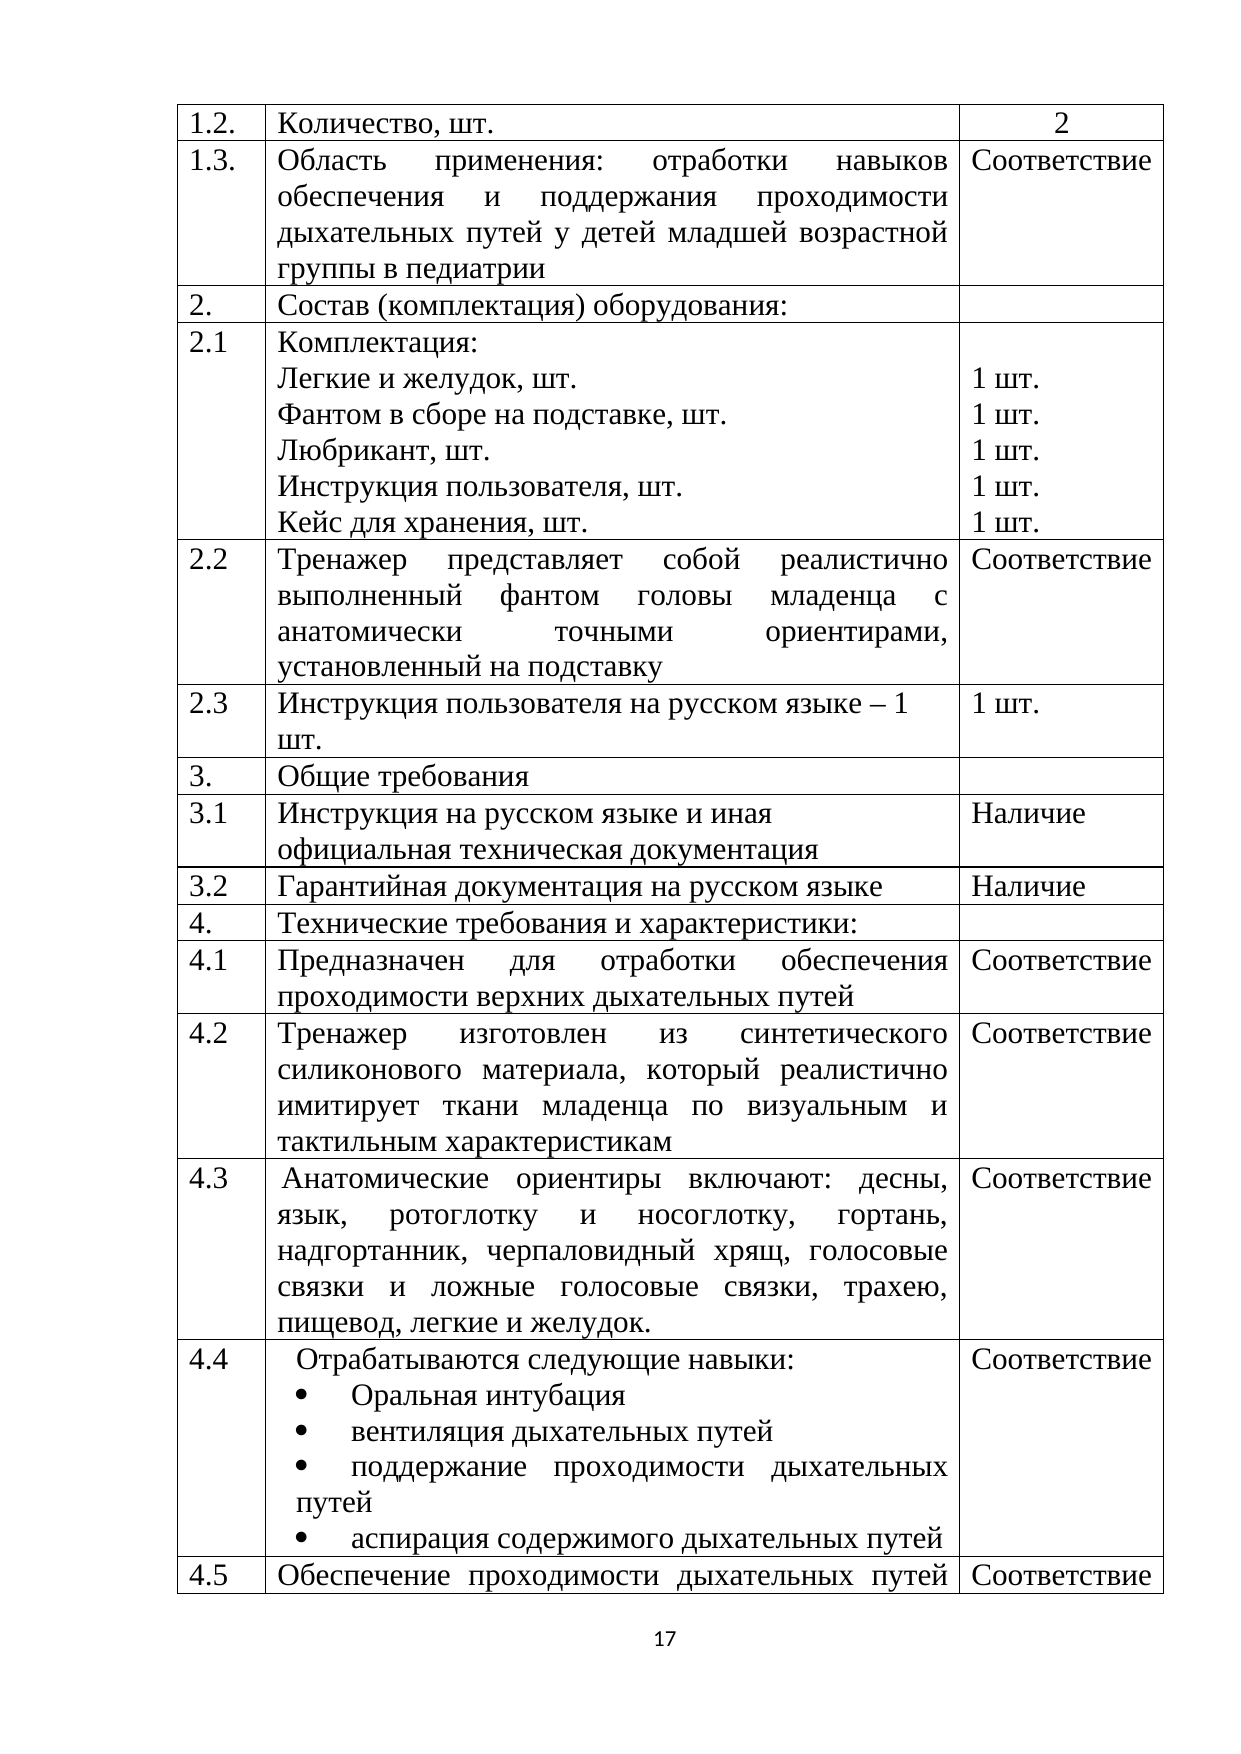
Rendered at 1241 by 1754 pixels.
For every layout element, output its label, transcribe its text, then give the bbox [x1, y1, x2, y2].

table_cell Соответствие [960, 1014, 1163, 1158]
table_cell 1 шт. 1 шт. 1 шт. 1 шт. 1 шт. [960, 323, 1163, 539]
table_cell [266, 1557, 959, 1592]
table_cell 4.3 [178, 1159, 265, 1339]
table_cell 1 шт. [960, 685, 1163, 757]
table_cell Соответствие [960, 941, 1163, 1013]
table_cell Технические требования и характеристики: [266, 905, 959, 940]
table_cell 2.3 [178, 685, 265, 757]
table_cell [960, 286, 1163, 322]
table_cell 1.3. [178, 141, 265, 285]
table_cell 2.2 [178, 540, 265, 684]
table_cell 4.2 [178, 1014, 265, 1158]
table_cell 2.1 [178, 323, 265, 539]
table_cell Наличие [960, 795, 1163, 866]
table_cell Количество, шт. [266, 105, 959, 140]
table_cell 3.2 [178, 868, 265, 903]
table_cell 4.4 [178, 1340, 265, 1556]
table_cell Предназначен для отработки обеспечения проходимости верхних дыхательных путей [266, 941, 959, 1013]
table_cell 2. [178, 286, 265, 322]
table_cell Соответствие [960, 1340, 1163, 1556]
table_cell Тренажер изготовлен из синтетического силиконового материала, который реалистично имитирует ткани младенца по визуальным и тактильным характеристикам [266, 1014, 959, 1158]
table_cell Соответствие [960, 141, 1163, 285]
table_cell Анатомические ориентиры включают: десны, язык, ротоглотку и носоглотку, гортань, надгортанник, черпаловидный хрящ, голосовые связки и ложные голосовые связки, трахею, пищевод, легкие и желудок. [266, 1159, 959, 1339]
table_cell Общие требования [266, 758, 959, 793]
table_cell 2 [960, 105, 1163, 140]
table_cell Отрабатываются следующие навыки: Оральная интубация вентиляция дыхательных путей поддержание проходимости дыхательных путей аспирация содержимого дыхательных путей [266, 1340, 959, 1556]
table_cell [960, 905, 1163, 940]
table_cell Гарантийная документация на русском языке [266, 868, 959, 903]
table_cell Инструкция на русском языке и иная официальная техническая документация [266, 795, 959, 866]
table_cell Инструкция пользователя на русском языке – 1 шт. [266, 685, 959, 757]
table_cell Наличие [960, 868, 1163, 903]
table_cell Соответствие [960, 1557, 1163, 1592]
table_cell [960, 758, 1163, 793]
table_cell Состав (комплектация) оборудования: [266, 286, 959, 322]
table_cell 3.1 [178, 795, 265, 866]
table_cell Соответствие [960, 1159, 1163, 1339]
table_cell Комплектация: Легкие и желудок, шт. Фантом в сборе на подставке, шт. Любрикант, шт. Инструкция пользователя, шт. Кейс для хранения, шт. [266, 323, 959, 539]
table_cell Соответствие [960, 540, 1163, 684]
table_cell 4. [178, 905, 265, 940]
table_cell Тренажер представляет собой реалистично выполненный фантом головы младенца с анатомически точными ориентирами, установленный на подставку [266, 540, 959, 684]
table_cell 3. [178, 758, 265, 793]
table_cell 1.2. [178, 105, 265, 140]
table_cell 4.5 [178, 1557, 265, 1592]
table_cell 4.1 [178, 941, 265, 1013]
table_cell Область применения: отработки навыков обеспечения и поддержания проходимости дыхательных путей у детей младшей возрастной группы в педиатрии [266, 141, 959, 285]
